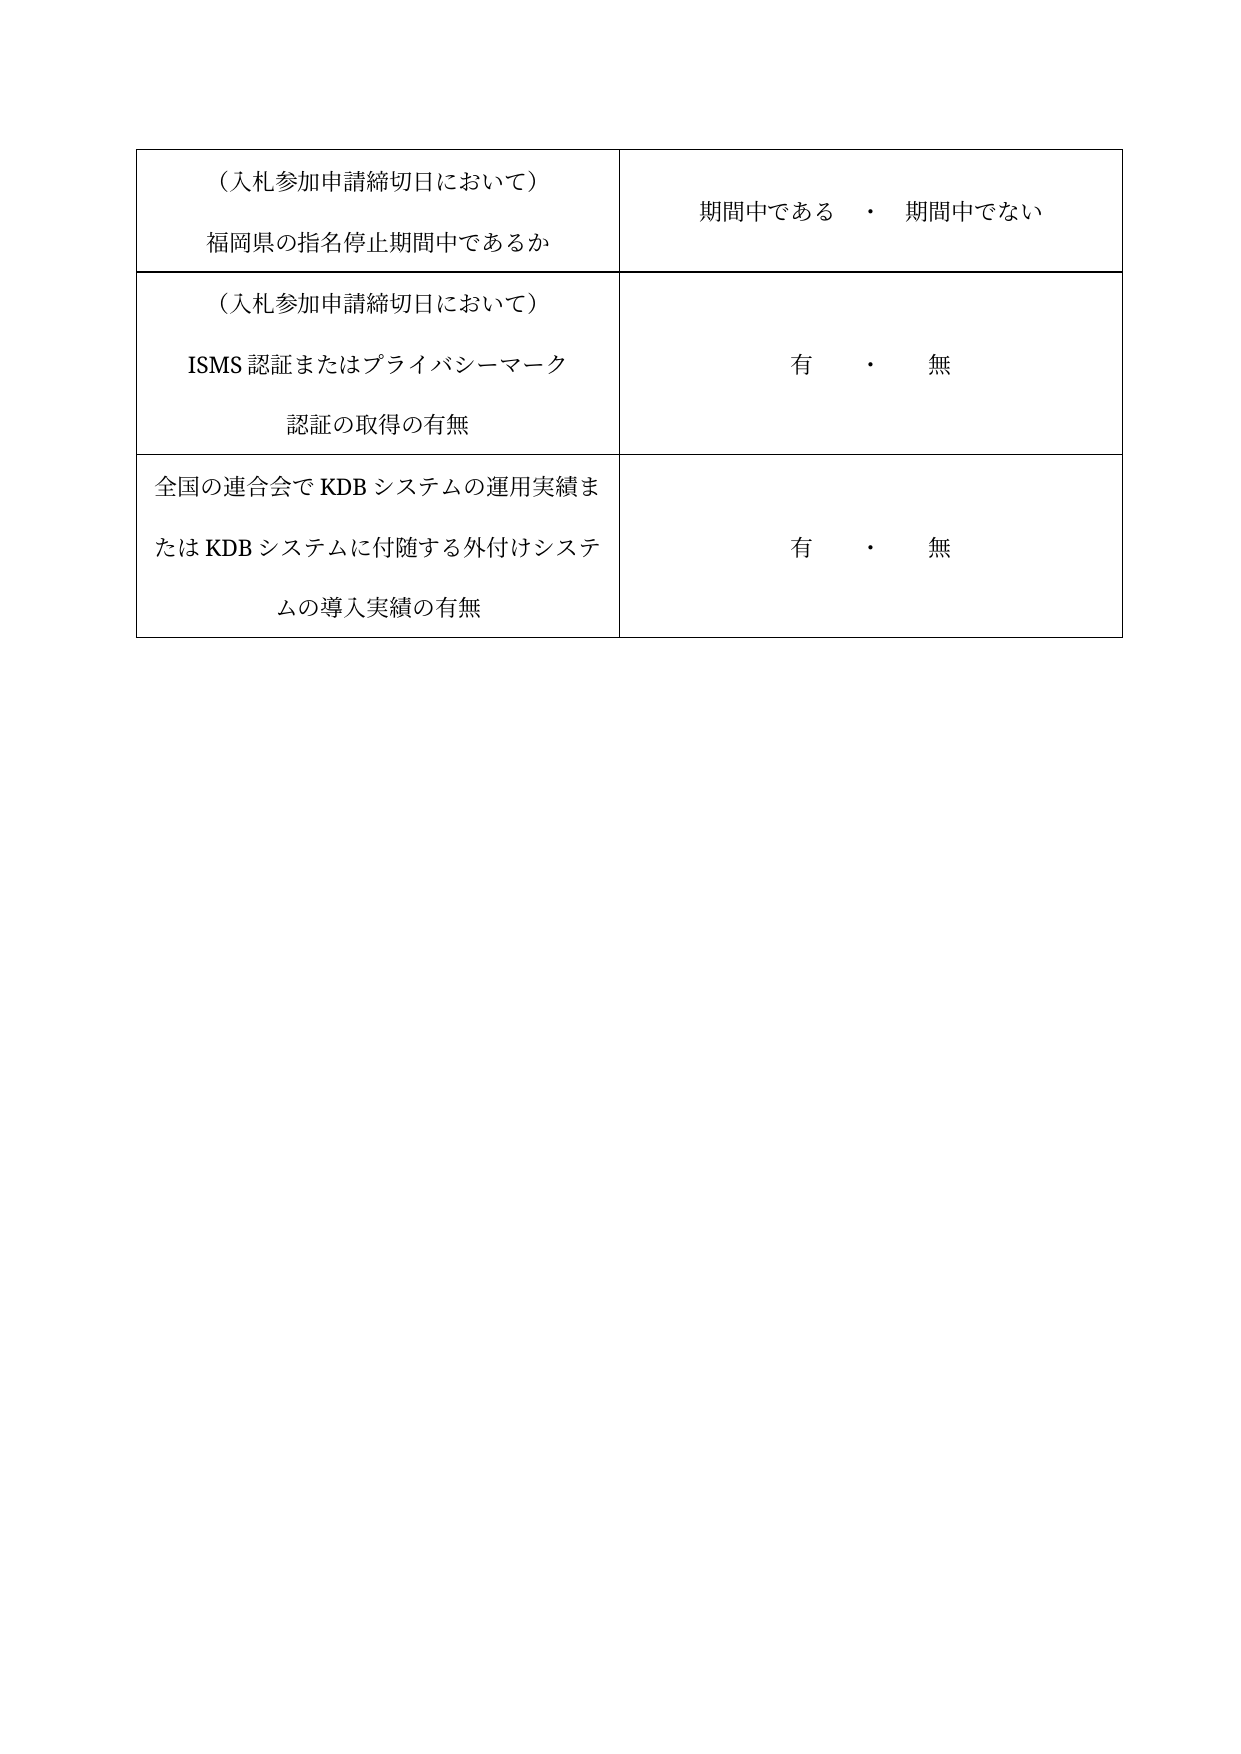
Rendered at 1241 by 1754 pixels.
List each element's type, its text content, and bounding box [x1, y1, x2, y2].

table_cell 全国の連合会でKDBシステムの運用実績またはKDBシステムに付随する外付けシステムの導入実績の有無 [137, 455, 619, 637]
table_cell 期間中である ・ 期間中でない [620, 150, 1122, 271]
table_cell （入札参加申請締切日において） ISMS認証またはプライバシーマーク 認証の取得の有無 [137, 273, 619, 454]
table_cell 有 ・ 無 [620, 273, 1122, 454]
table_cell （入札参加申請締切日において） 福岡県の指名停止期間中であるか [137, 150, 619, 271]
table_cell 有 ・ 無 [620, 455, 1122, 637]
